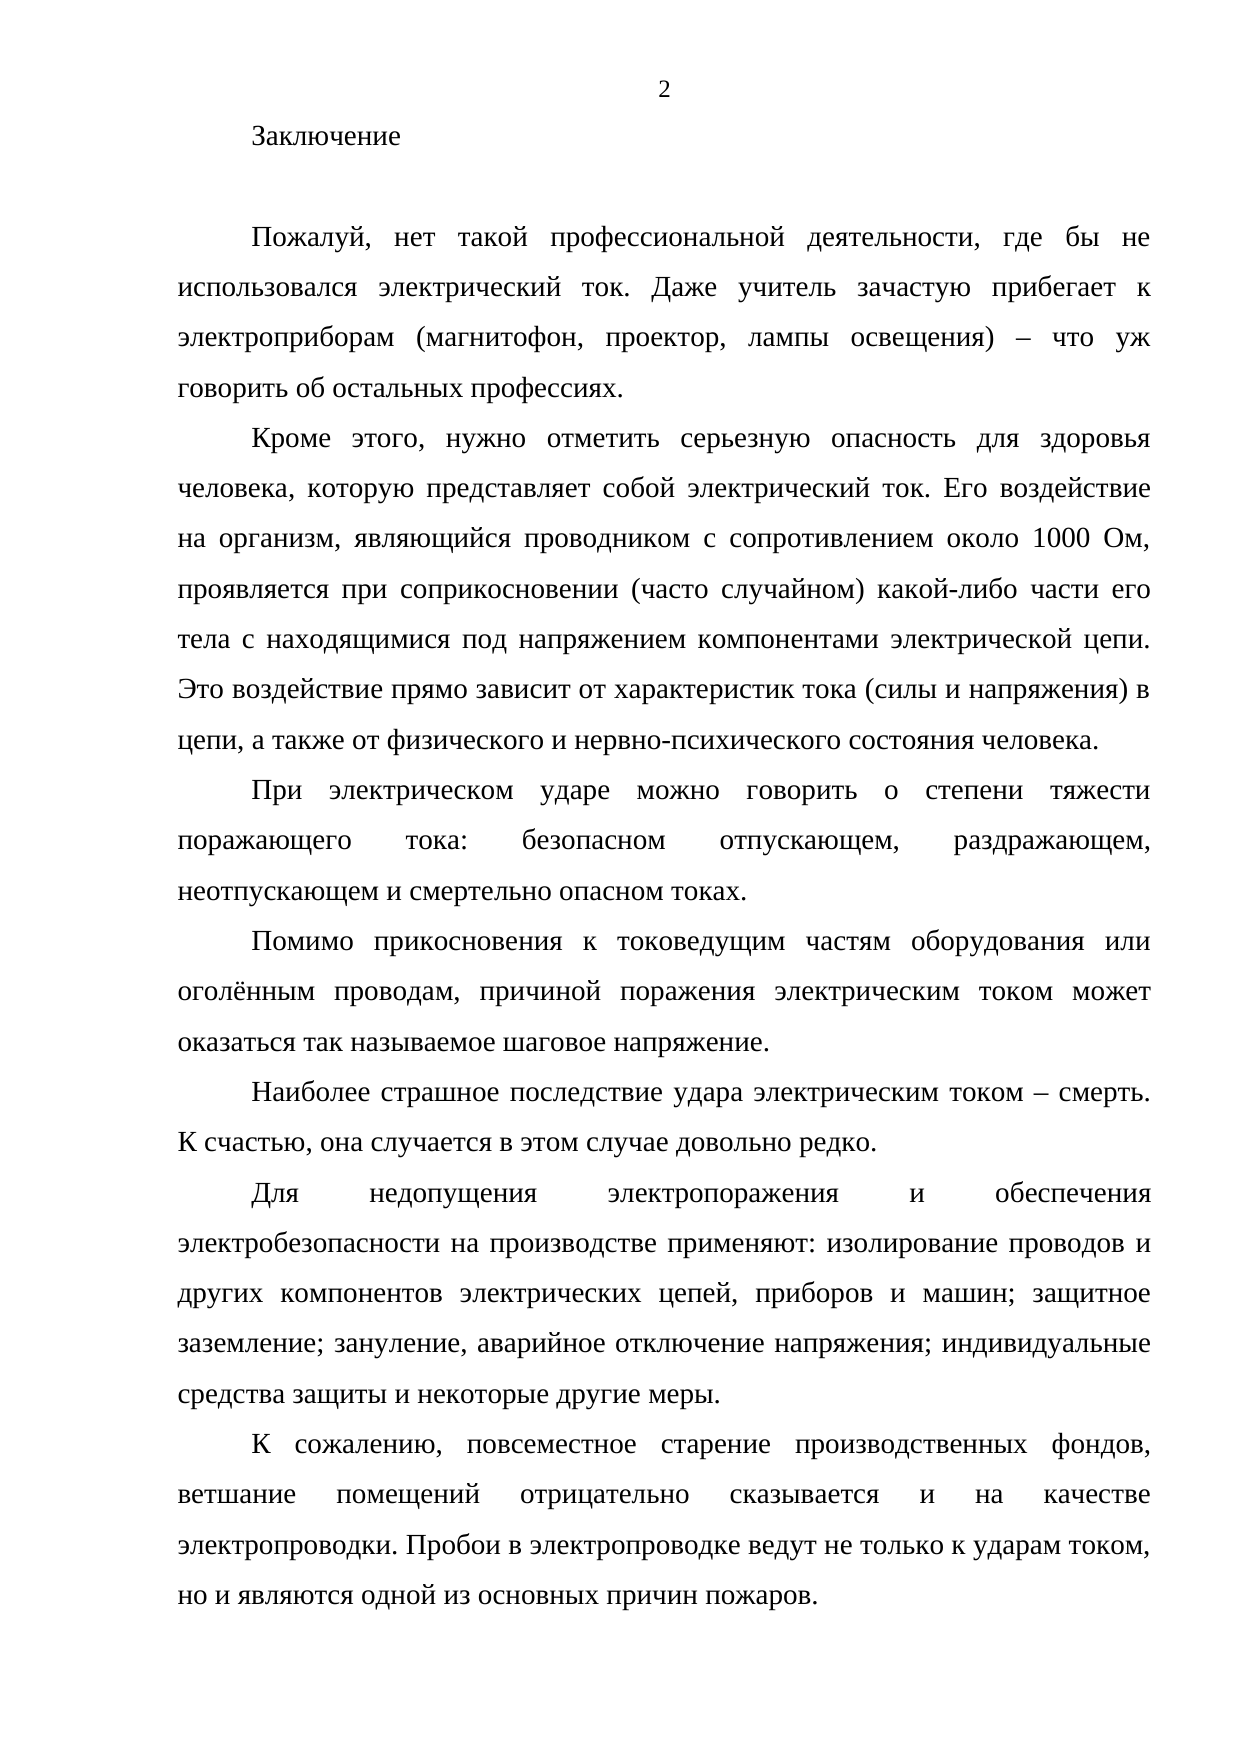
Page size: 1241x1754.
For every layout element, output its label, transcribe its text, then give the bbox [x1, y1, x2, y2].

text При электрическом ударе можно говорить о степени тяжести поражающего тока: безопасном отпускающем, раздражающем, неотпускающем и смертельно опасном токах. [177, 772, 1152, 906]
text Помимо прикосновения к токоведущим частям оборудования или оголённым проводам, причиной поражения электрическим током может оказаться так называемое шаговое напряжение. [177, 923, 1152, 1057]
text Пожалуй, нет такой профессиональной деятельности, где бы не использовался электрический ток. Даже учитель зачастую прибегает к электроприборам (магнитофон, проектор, лампы освещения) – что уж говорить об остальных профессиях. [177, 219, 1152, 403]
text Заключение [177, 118, 1152, 152]
text К сожалению, повсеместное старение производственных фондов, ветшание помещений отрицательно сказывается и на качестве электропроводки. Пробои в электропроводке ведут не только к ударам током, но и являются одной из основных причин пожаров. [177, 1426, 1152, 1611]
text Кроме этого, нужно отметить серьезную опасность для здоровья человека, которую представляет собой электрический ток. Его воздействие на организм, являющийся проводником с сопротивлением около 1000 Ом, проявляется при соприкосновении (часто случайном) какой-либо части его тела с находящимися под напряжением компонентами электрической цепи. Это воздействие прямо зависит от характеристик тока (силы и напряжения) в цепи, а также от физического и нервно-психического состояния человека. [177, 420, 1152, 755]
text Для недопущения электропоражения и обеспечения электробезопасности на производстве применяют: изолирование проводов и других компонентов электрических цепей, приборов и машин; защитное заземление; зануление, аварийное отключение напряжения; индивидуальные средства защиты и некоторые другие меры. [177, 1175, 1152, 1409]
text Наиболее страшное последствие удара электрическим током – смерть. К счастью, она случается в этом случае довольно редко. [177, 1074, 1152, 1158]
